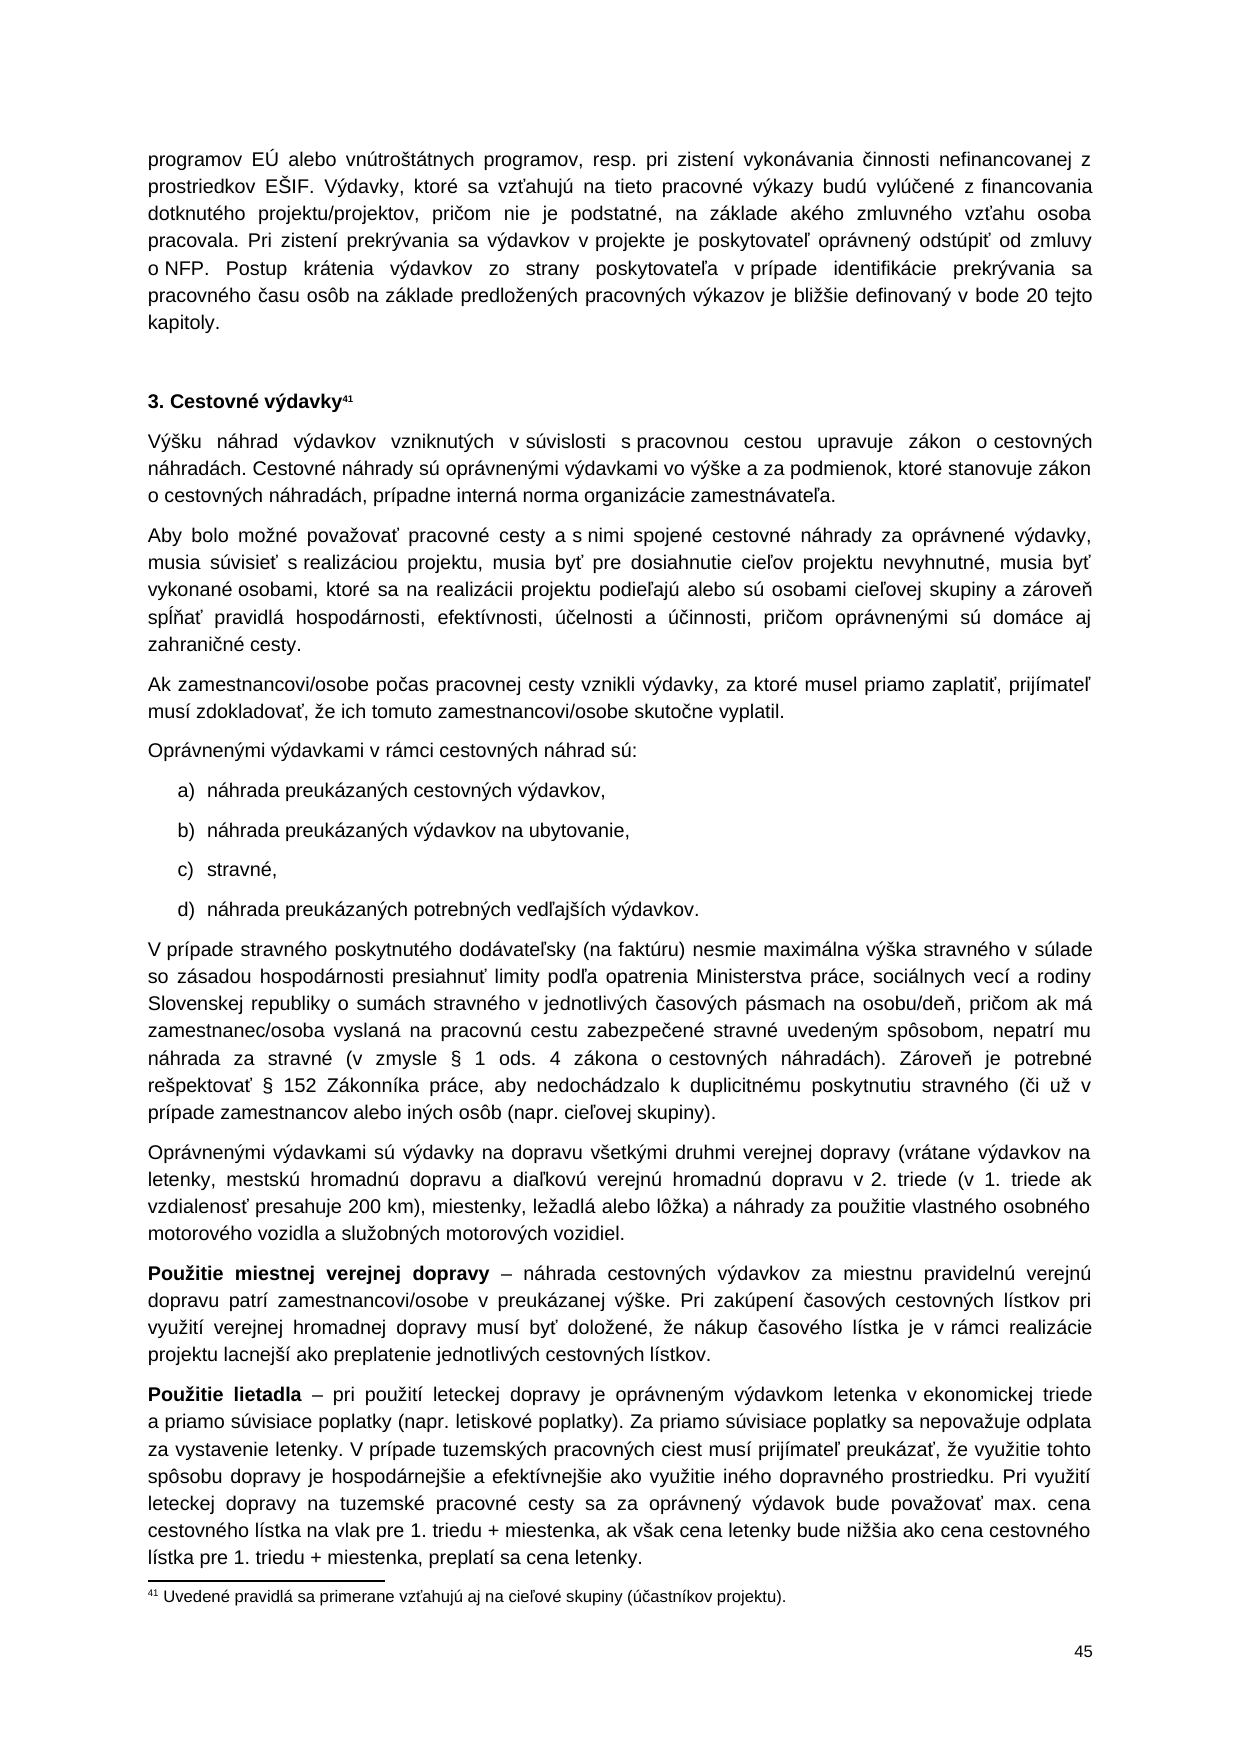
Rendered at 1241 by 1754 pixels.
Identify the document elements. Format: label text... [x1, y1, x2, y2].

list stravné, [177, 858, 1092, 881]
text 3. Cestovné výdavky [148, 390, 1092, 413]
list Výšku náhrad výdavkov vzniknutých v súvislosti s pracovnou cestou upravuje zákon o cestovných náhradách. Cestovné náhrady sú oprávnenými výdavkami vo výške a za podmienok, ktoré stanovuje zákon o cestovných náhradách, prípadne interná norma organizácie zamestnávateľa. [148, 430, 1092, 507]
text V prípade stravného poskytnutého dodávateľsky (na faktúru) nesmie maximálna výška stravného v súlade so zásadou hospodárnosti presiahnuť limity podľa opatrenia Ministerstva práce, sociálnych vecí a rodiny Slovenskej republiky o sumách stravného v jednotlivých časových pásmach na osobu/deň, pričom ak má zamestnanec/osoba vyslaná na pracovnú cestu zabezpečené stravné uvedeným spôsobom, nepatrí mu náhrada za stravné (v zmysle § 1 ods. 4 zákona o cestovných náhradách). Zároveň je potrebné rešpektovať § 152 Zákonníka práce, aby nedochádzalo k duplicitnému poskytnutiu stravného (či už v prípade zamestnancov alebo iných osôb (napr. cieľovej skupiny). [148, 938, 1092, 1123]
text Oprávnenými výdavkami sú výdavky na dopravu všetkými druhmi verejnej dopravy (vrátane výdavkov na letenky, mestskú hromadnú dopravu a diaľkovú verejnú hromadnú dopravu v 2. triede (v 1. triede ak vzdialenosť presahuje 200 km), miestenky, ležadlá alebo lôžka) a náhrady za použitie vlastného osobného motorového vozidla a služobných motorových vozidiel. [148, 1141, 1092, 1245]
list Ak zamestnancovi/osobe počas pracovnej cesty vznikli výdavky, za ktoré musel priamo zaplatiť, prijímateľ musí zdokladovať, že ich tomuto zamestnancovi/osobe skutočne vyplatil. [148, 672, 1092, 722]
list Oprávnenými výdavkami v rámci cestovných náhrad sú: [148, 739, 1092, 762]
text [148, 148, 1092, 333]
list náhrada preukázaných výdavkov na ubytovanie, [177, 819, 1092, 841]
text Použitie miestnej verejnej dopravy – náhrada cestovných výdavkov za miestnu pravidelnú verejnú dopravu patrí zamestnancovi/osobe v preukázanej výške. Pri zakúpení časových cestovných lístkov pri využití verejnej hromadnej dopravy musí byť doložené, že nákup časového lístka je v rámci realizácie projektu lacnejší ako preplatenie jednotlivých cestovných lístkov. [148, 1262, 1092, 1366]
list náhrada preukázaných cestovných výdavkov, [177, 779, 1092, 802]
list Aby bolo možné považovať pracovné cesty a s nimi spojené cestovné náhrady za oprávnené výdavky, musia súvisieť s realizáciou projektu, musia byť pre dosiahnutie cieľov projektu nevyhnutné, musia byť vykonané osobami, ktoré sa na realizácii projektu podieľajú alebo sú osobami cieľovej skupiny a zároveň spĺňať pravidlá hospodárnosti, efektívnosti, účelnosti a účinnosti, pričom oprávnenými sú domáce aj zahraničné cesty. [148, 524, 1092, 655]
list Použitie lietadla – pri použití leteckej dopravy je oprávneným výdavkom letenka v ekonomickej triede a priamo súvisiace poplatky (napr. letiskové poplatky). Za priamo súvisiace poplatky sa nepovažuje odplata za vystavenie letenky. V prípade tuzemských pracovných ciest musí prijímateľ preukázať, že využitie tohto spôsobu dopravy je hospodárnejšie a efektívnejšie ako využitie iného dopravného prostriedku. Pri využití leteckej dopravy na tuzemské pracovné cesty sa za oprávnený výdavok bude považovať max. cena cestovného lístka na vlak pre 1. triedu + miestenka, ak však cena letenky bude nižšia ako cena cestovného lístka pre 1. triedu + miestenka, preplatí sa cena letenky. [148, 1383, 1092, 1569]
list náhrada preukázaných potrebných vedľajších výdavkov. [177, 898, 1092, 921]
